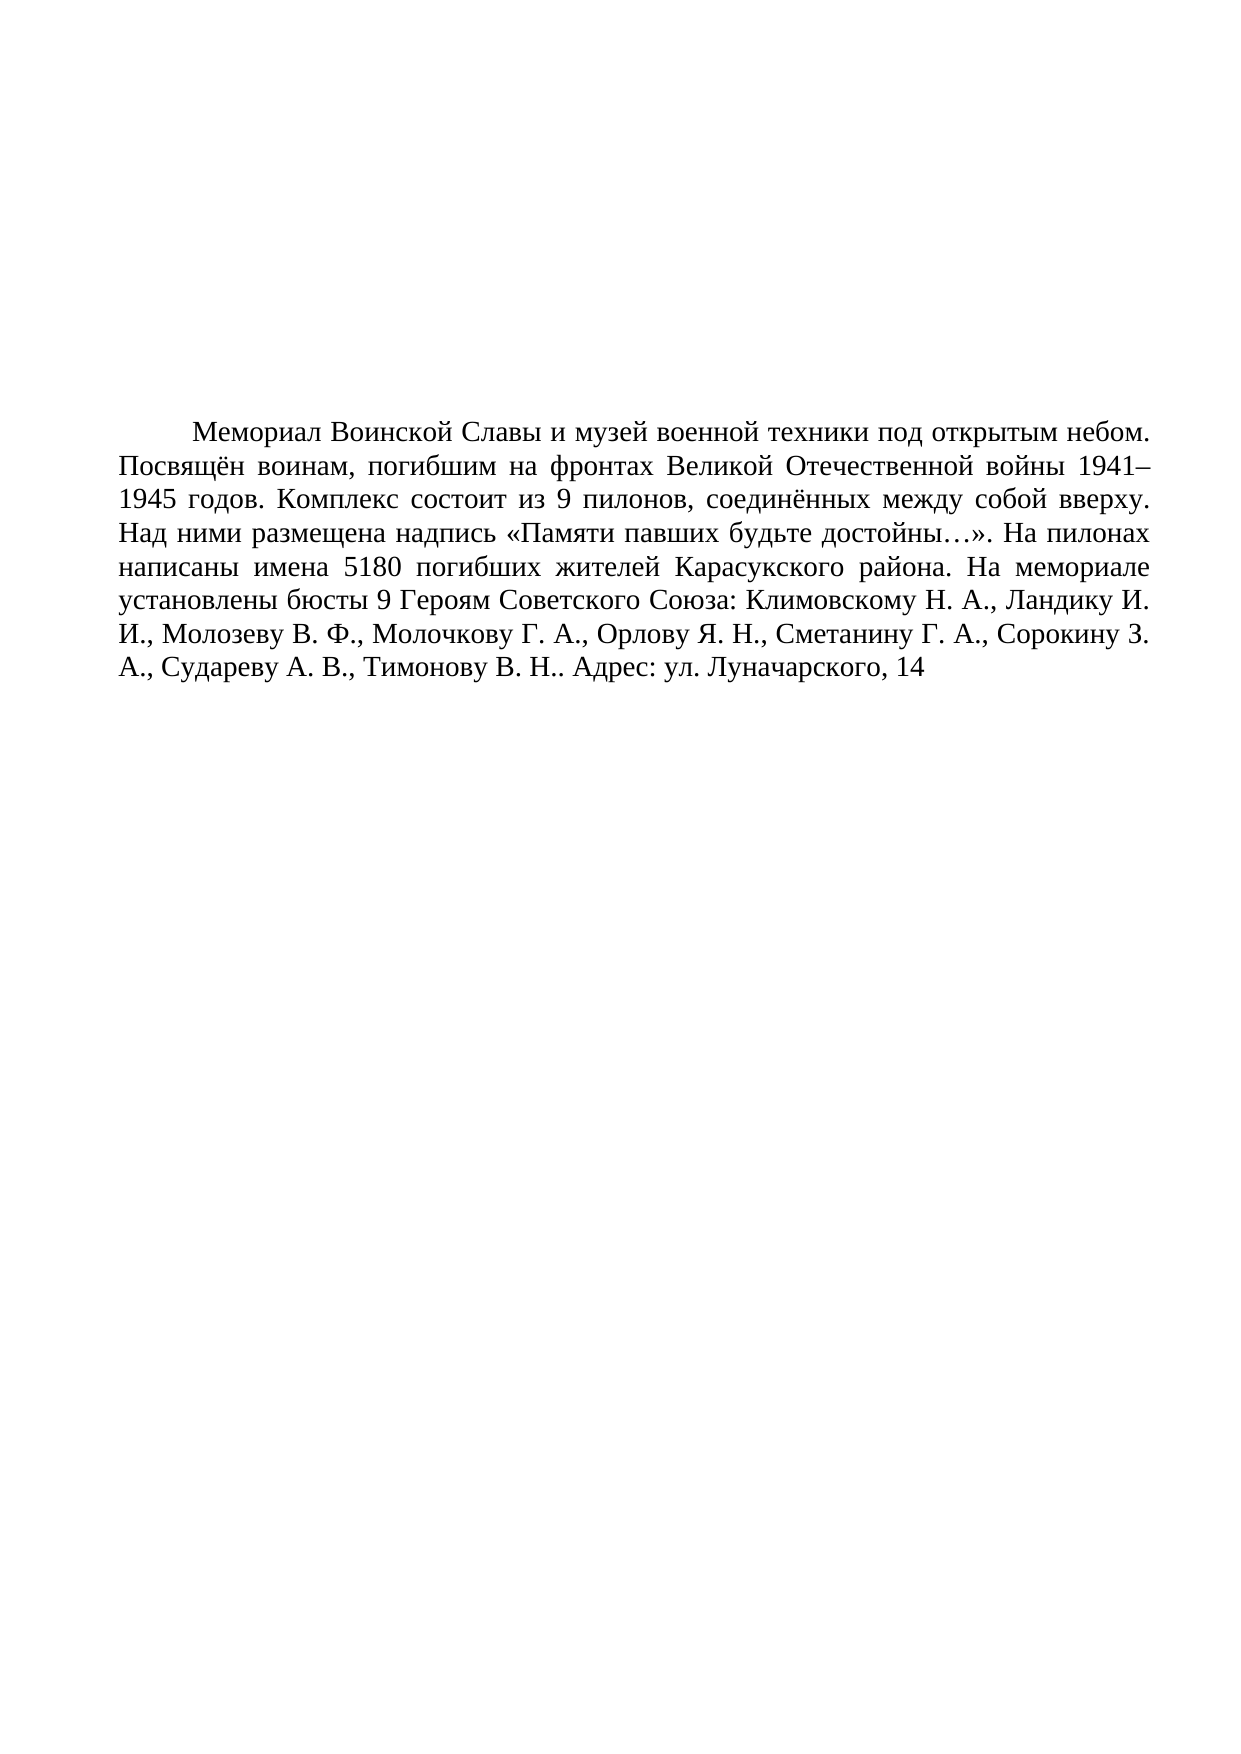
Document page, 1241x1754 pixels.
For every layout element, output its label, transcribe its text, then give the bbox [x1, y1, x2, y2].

text Мемориал Воинской Славы и музей военной техники под открытым небом. Посвящён воинам, погибшим на фронтах Великой Отечественной войны 1941–1945 годов. Комплекс состоит из 9 пилонов, соединённых между собой вверху. Над ними размещена надпись «Памяти павших будьте достойны…». На пилонах написаны имена 5180 погибших жителей Карасукского района. На мемориале установлены бюсты 9 Героям Советского Союза: Климовскому Н. А., Ландику И. И., Молозеву В. Ф., Молочкову Г. А., Орлову Я. Н., Сметанину Г. А., Сорокину З. А., Судареву А. В., Тимонову В. Н.. Адрес: ул. Луначарского, 14 [118, 414, 1152, 683]
